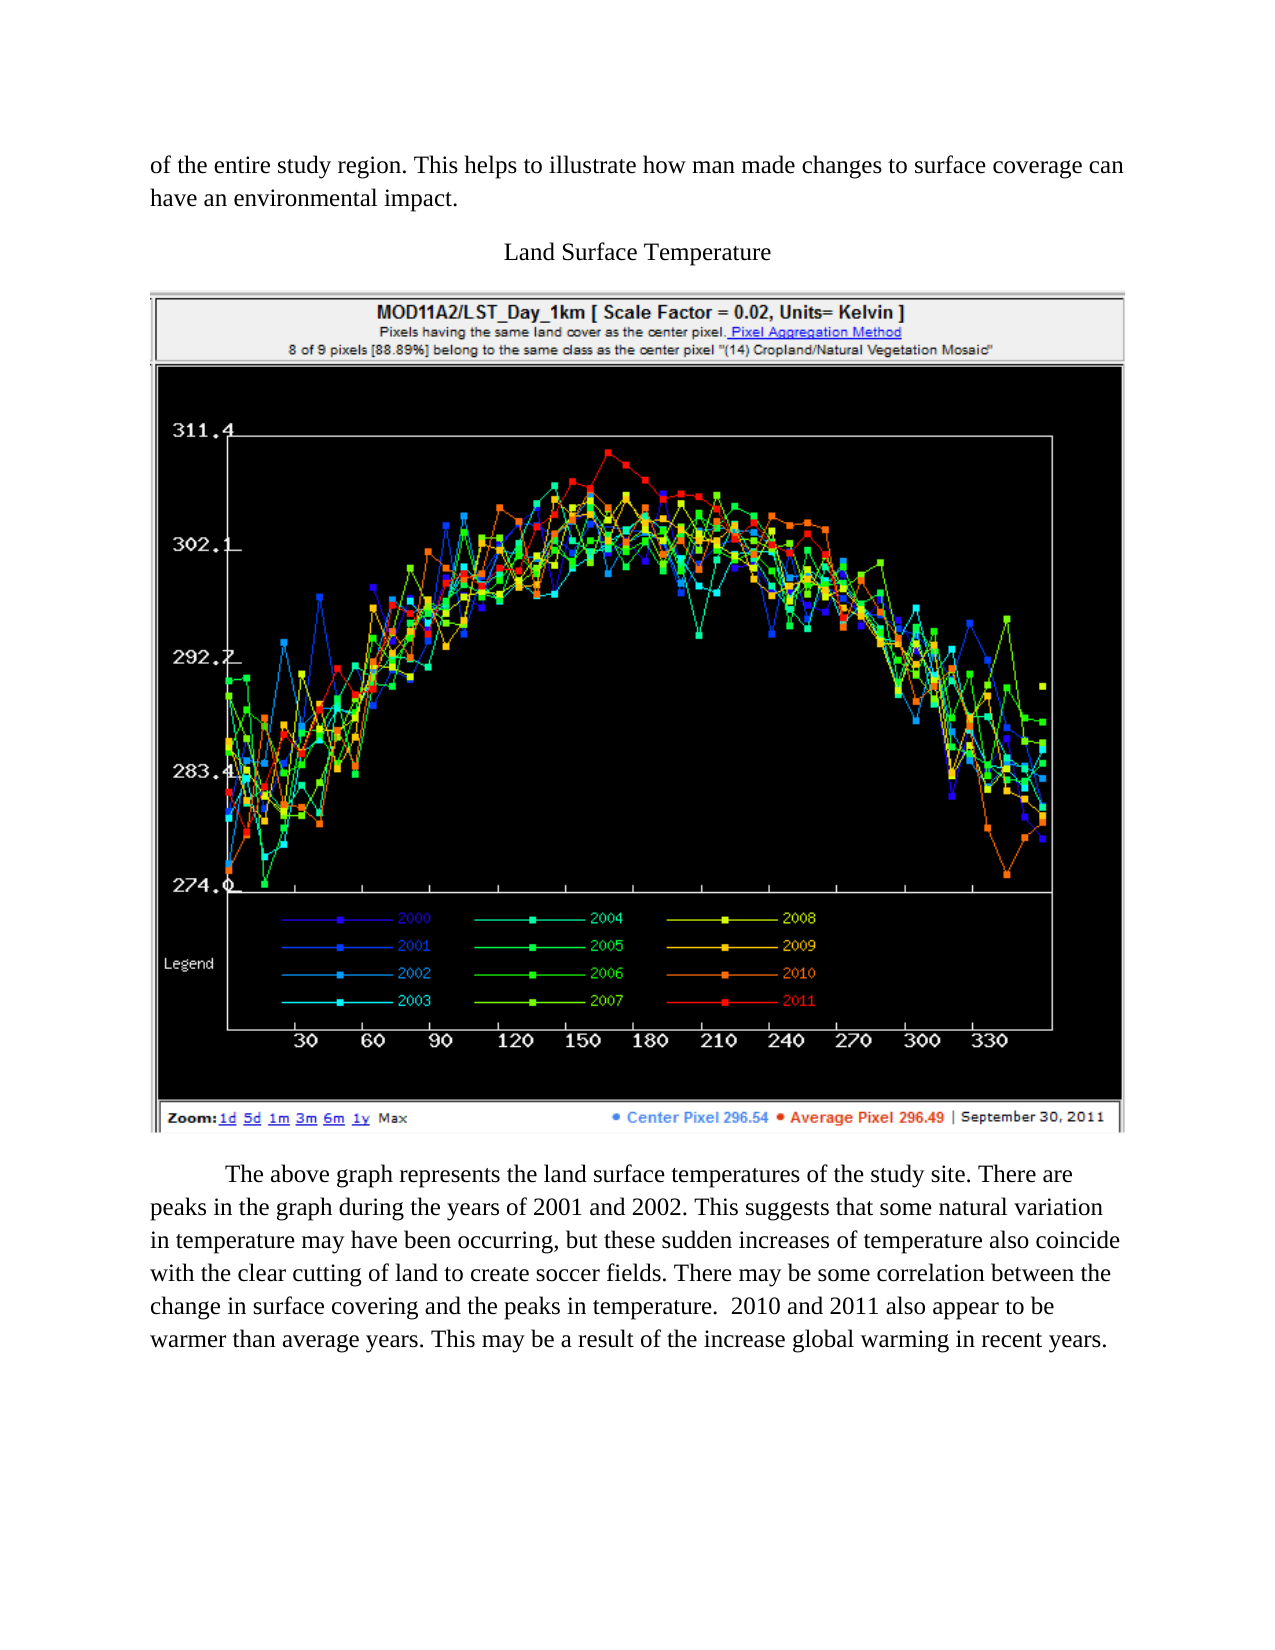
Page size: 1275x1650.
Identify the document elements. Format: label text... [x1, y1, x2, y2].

picture [150, 290, 1125, 1134]
text Land Surface Temperature [150, 237, 1125, 266]
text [150, 150, 1125, 212]
text The above graph represents the land surface temperatures of the study site. There are peaks in the graph during the years of 2001 and 2002. This suggests that some natural variation in temperature may have been occurring, but these sudden increases of temperature also coincide with the clear cutting of land to create soccer fields. There may be some correlation between the change in surface covering and the peaks in temperature. 2010 and 2011 also appear to be warmer than average years. This may be a result of the increase global warming in recent years. [150, 1159, 1125, 1353]
